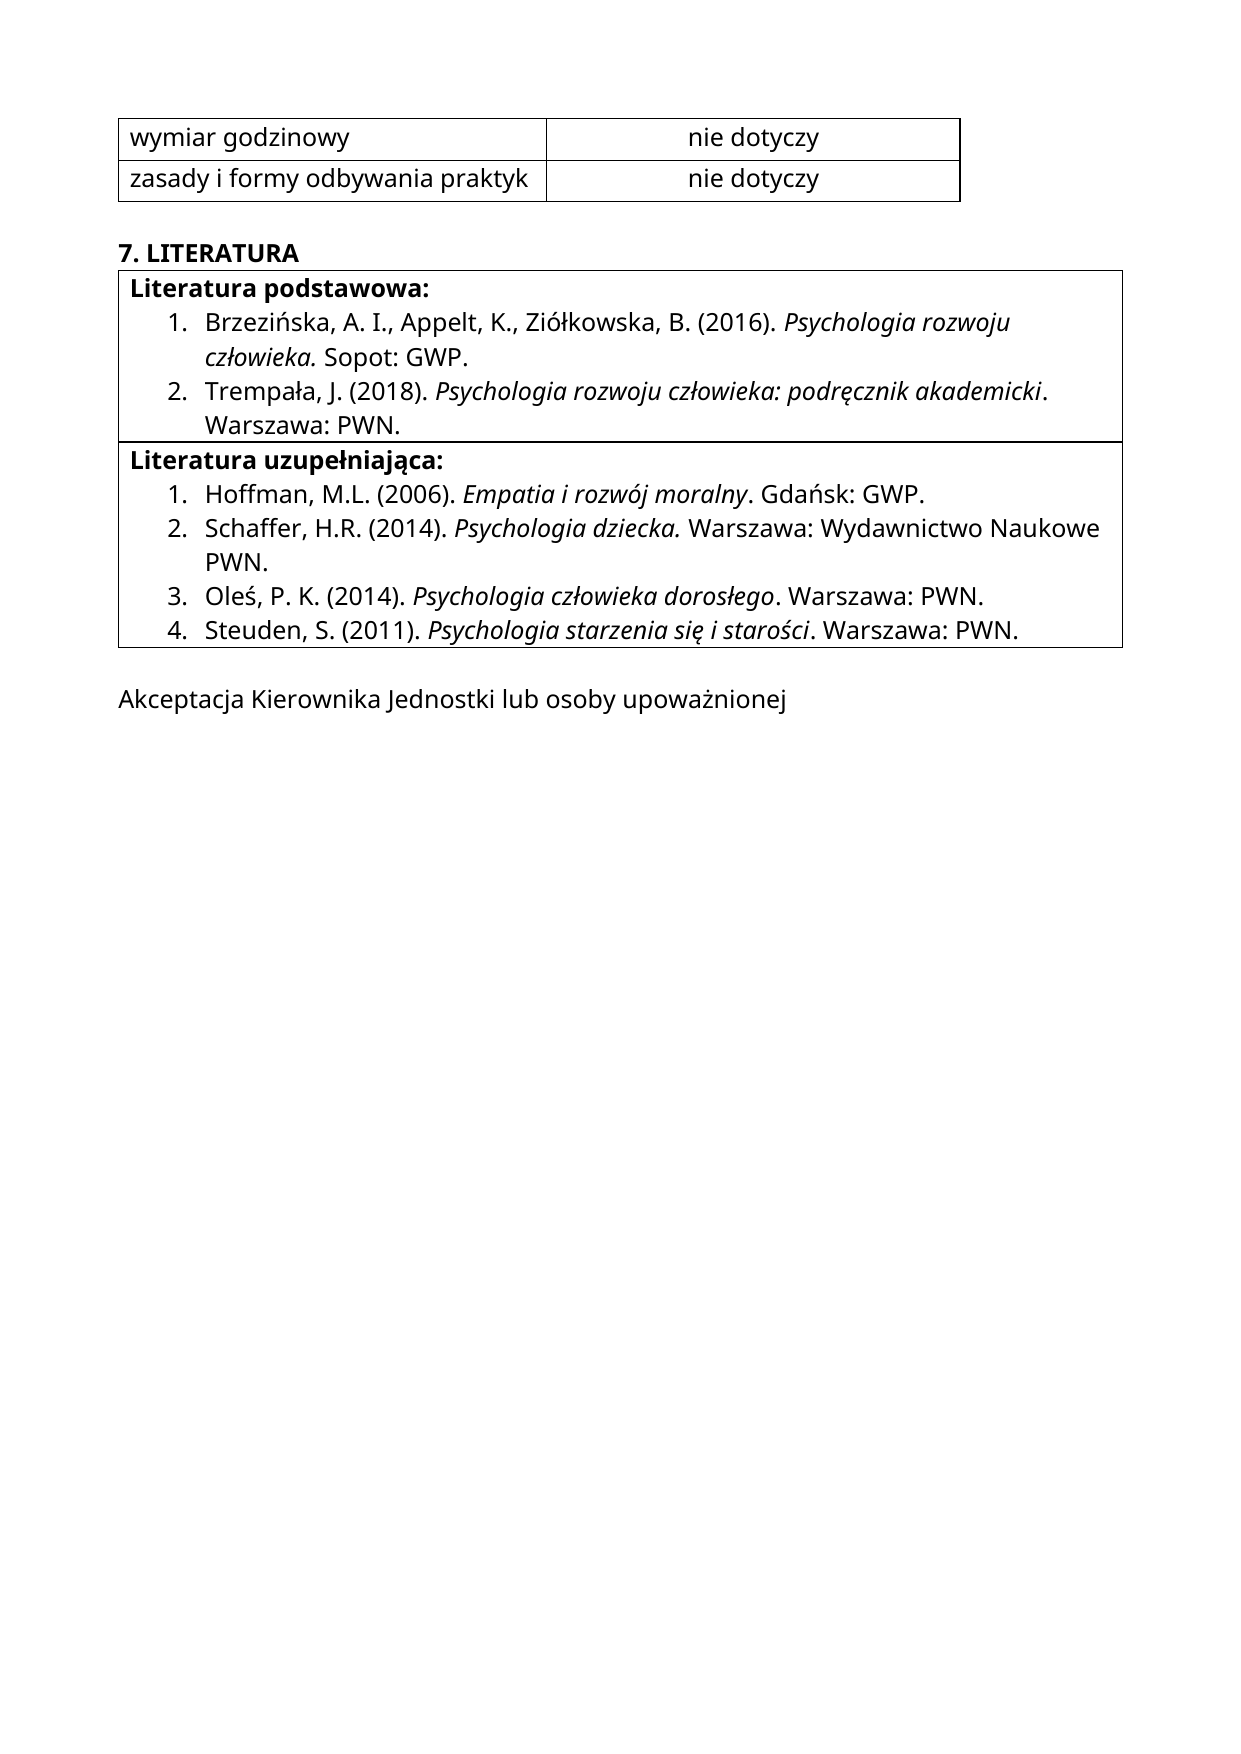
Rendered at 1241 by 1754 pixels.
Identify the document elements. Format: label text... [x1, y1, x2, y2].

text Akceptacja Kierownika Jednostki lub osoby upoważnionej [118, 682, 1122, 716]
text 7. LITERATURA [118, 236, 1122, 270]
table_header Literatura podstawowa: Brzezińska, A. I., Appelt, K., Ziółkowska, B. (2016). Psychologia rozwoju człowieka. Sopot: GWP. Trempała, J. (2018). Psychologia rozwoju człowieka: podręcznik akademicki. Warszawa: PWN. [119, 271, 1122, 441]
table_cell nie dotyczy [547, 161, 959, 201]
table_cell Literatura uzupełniająca: Hoffman, M.L. (2006). Empatia i rozwój moralny. Gdańsk: GWP. Schaffer, H.R. (2014). Psychologia dziecka. Warszawa: Wydawnictwo Naukowe PWN. Oleś, P. K. (2014). Psychologia człowieka dorosłego. Warszawa: PWN. Steuden, S. (2011). Psychologia starzenia się i starości. Warszawa: PWN. [119, 443, 1122, 647]
table_header nie dotyczy [547, 119, 959, 159]
table_header wymiar godzinowy [119, 119, 546, 159]
table_cell zasady i formy odbywania praktyk [119, 161, 546, 201]
